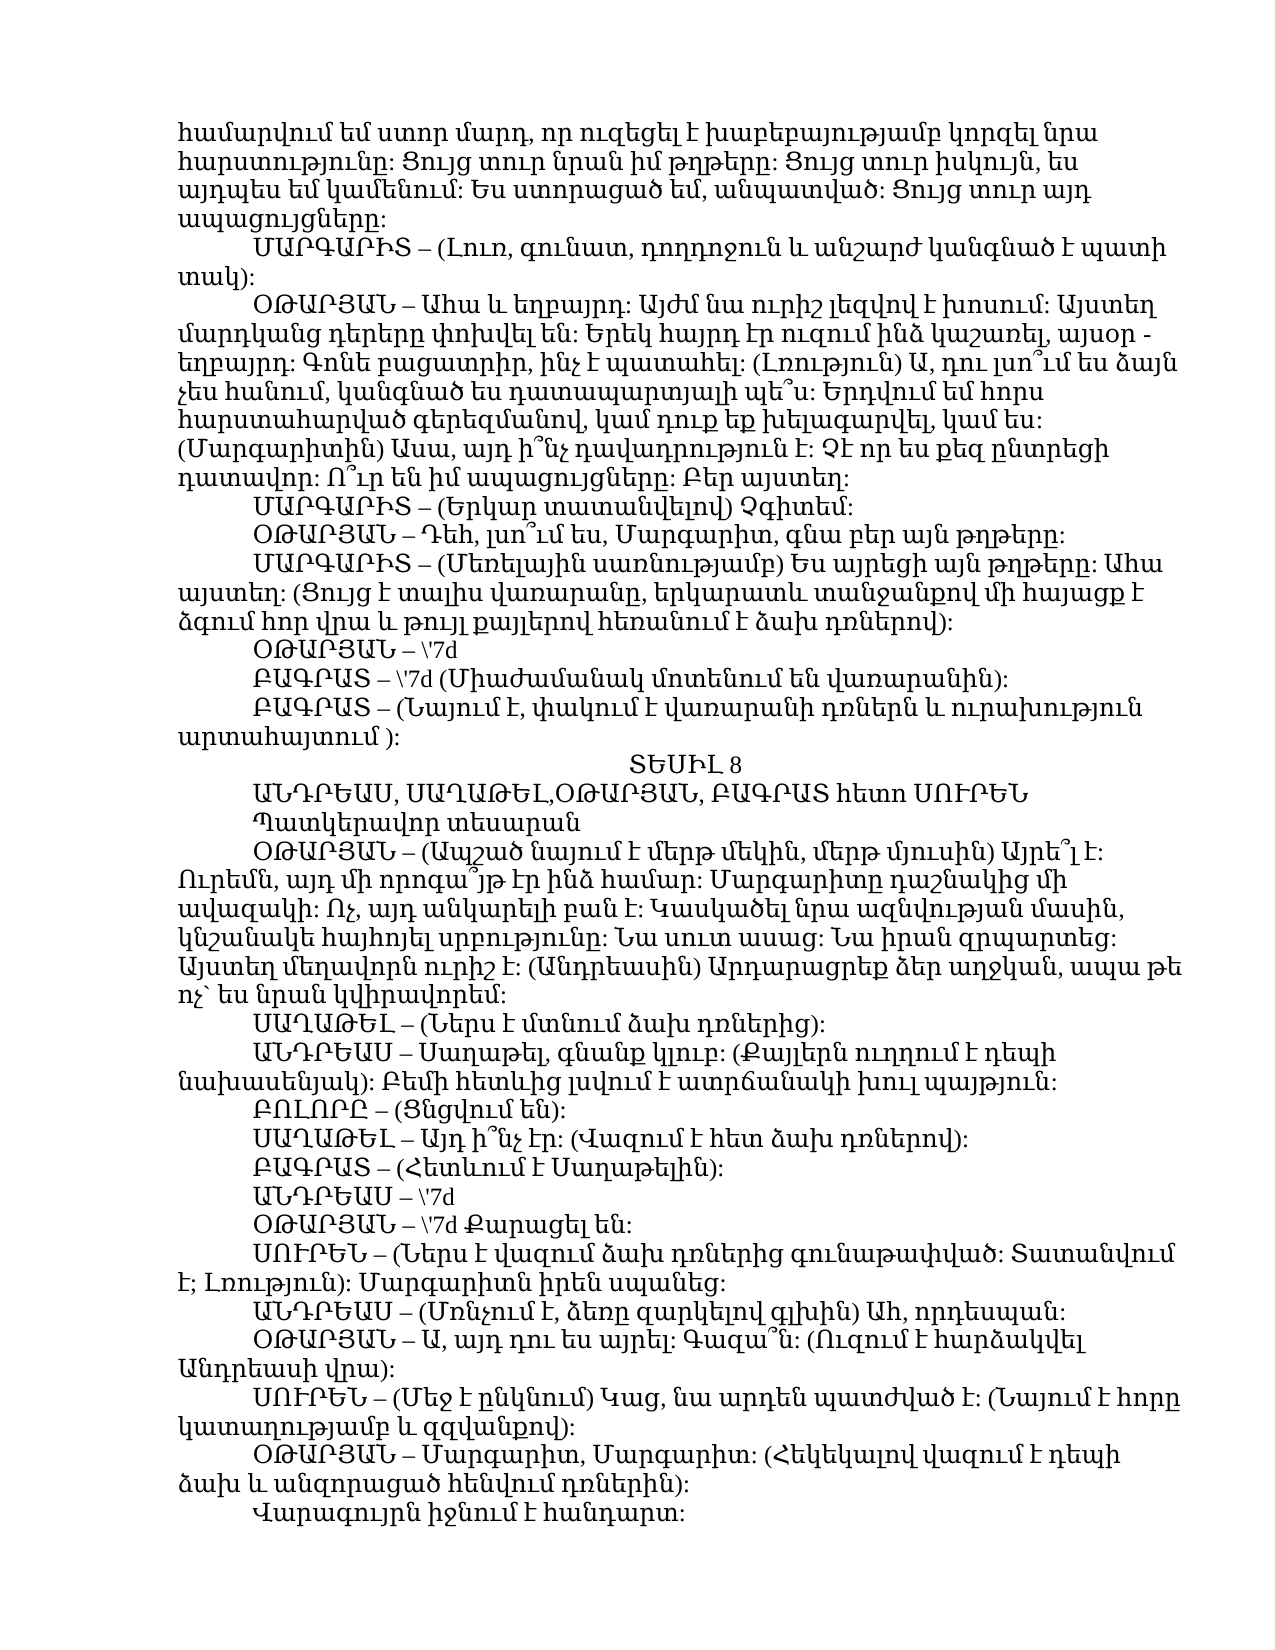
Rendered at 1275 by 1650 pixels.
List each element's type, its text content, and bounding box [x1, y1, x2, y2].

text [177, 118, 1186, 233]
text ՍԱՂԱԹԵԼ – (Ներս է մտնում ձախ դռներից): [177, 1009, 1186, 1038]
text ԱՆԴՐԵԱՍ – (Մռնչում է, ձեռը զարկելով գլխին) Ահ, որդեսպան: [177, 1297, 1186, 1326]
text ՕԹԱՐՅԱՆ – Ա, այդ դու ես այրել: Գազա՞ն: (Ուզում է հարձակվել Անդրեասի վրա): [177, 1326, 1186, 1383]
text ԲԱԳՐԱՏ – \'7d (Միաժամանակ մոտենում են վառարանին): [177, 664, 1186, 693]
text ՄԱՐԳԱՐԻՏ – (Երկար տատանվելով) Չգիտեմ: [177, 492, 1186, 521]
text ԱՆԴՐԵԱՍ – \'7d [177, 1182, 1186, 1211]
text ԱՆԴՐԵԱՍ – Սաղաթել, գնանք կլուբ: (Քայլերն ուղղում է դեպի նախասենյակ): Բեմի հետևից լսվում է ատրճանակի խուլ պայթյուն: [177, 1038, 1186, 1096]
text Պատկերավոր տեսարան [177, 808, 1186, 837]
text ՕԹԱՐՅԱՆ – (Ապշած նայում է մերթ մեկին, մերթ մյուսին) Այրե՞լ է: Ուրեմն, այդ մի որոգա՞յթ էր ինձ համար: Մարգարիտը դաշնակից մի ավազակի: Ոչ, այդ անկարելի բան է: Կասկածել նրա ազնվության մասին, կնշանակե հայհոյել սրբությունը: Նա սուտ ասաց: Նա իրան զրպարտեց: Այստեղ մեղավորն ուրիշ է: (Անդրեասին) Արդարացրեք ձեր աղջկան, ապա թե ոչ` ես նրան կվիրավորեմ: [177, 837, 1186, 1009]
text ԲՈԼՈՐԸ – (Ցնցվում են): [177, 1096, 1186, 1124]
text ՕԹԱՐՅԱՆ – \'7d [177, 636, 1186, 664]
text ՕԹԱՐՅԱՆ – Մարգարիտ, Մարգարիտ: (Հեկեկալով վազում է դեպի ձախ և անզորացած հենվում դռներին): [177, 1441, 1186, 1498]
text ԲԱԳՐԱՏ – (Հետևում է Սաղաթելին): [177, 1153, 1186, 1182]
text ԲԱԳՐԱՏ – (Նայում է, փակում է վառարանի դռներն և ուրախություն արտահայտում ): [177, 693, 1186, 751]
text ՍՈՒՐԵՆ – (Մեջ է ընկնում) Կաց, նա արդեն պատժված է: (Նայում է հորը կատաղությամբ և զզվանքով): [177, 1383, 1186, 1441]
text ՄԱՐԳԱՐԻՏ – (Լուռ, գունատ, դողդոջուն և անշարժ կանգնած է պատի տակ): [177, 233, 1186, 291]
text ՍՈՒՐԵՆ – (Ներս է վազում ձախ դռներից գունաթափված: Տատանվում է; Լռություն): Մարգարիտն իրեն սպանեց: [177, 1239, 1186, 1297]
text ԱՆԴՐԵԱՍ, ՍԱՂԱԹԵԼ,ՕԹԱՐՅԱՆ, ԲԱԳՐԱՏ հետո ՍՈՒՐԵՆ [177, 779, 1186, 808]
text ՄԱՐԳԱՐԻՏ – (Մեռելային սառնությամբ) Ես այրեցի այն թղթերը: Ահա այստեղ: (Ցույց է տալիս վառարանը, երկարատև տանջանքով մի հայացք է ձգում հոր վրա և թույլ քայլերով հեռանում է ձախ դռներով): [177, 549, 1186, 636]
text ՕԹԱՐՅԱՆ – \'7d Քարացել են: [177, 1211, 1186, 1239]
text Վարագույրն իջնում է հանդարտ: [177, 1498, 1186, 1527]
text ՕԹԱՐՅԱՆ – Դեհ, լսո՞ւմ ես, Մարգարիտ, գնա բեր այն թղթերը: [177, 521, 1186, 549]
text ՍԱՂԱԹԵԼ – Այդ ի՞նչ էր: (Վազում է հետ ձախ դռներով): [177, 1124, 1186, 1153]
text ՕԹԱՐՅԱՆ – Ահա և եղբայրդ: Այժմ նա ուրիշ լեզվով է խոսում: Այստեղ մարդկանց դերերը փոխվել են: Երեկ հայրդ էր ուզում ինձ կաշառել, այսօր - եղբայրդ: Գոնե բացատրիր, ինչ է պատահել: (Լռություն) Ա, դու լսո՞ւմ ես ձայն չես հանում, կանգնած ես դատապարտյալի պե՞ս: Երդվում եմ հորս հարստահարված գերեզմանով, կամ դուք եք խելագարվել, կամ ես: (Մարգարիտին) Ասա, այդ ի՞նչ դավադրություն է: Չէ որ ես քեզ ընտրեցի դատավոր: Ո՞ւր են իմ ապացույցները: Բեր այստեղ: [177, 291, 1186, 492]
text ՏԵՍԻԼ 8 [177, 751, 1186, 779]
